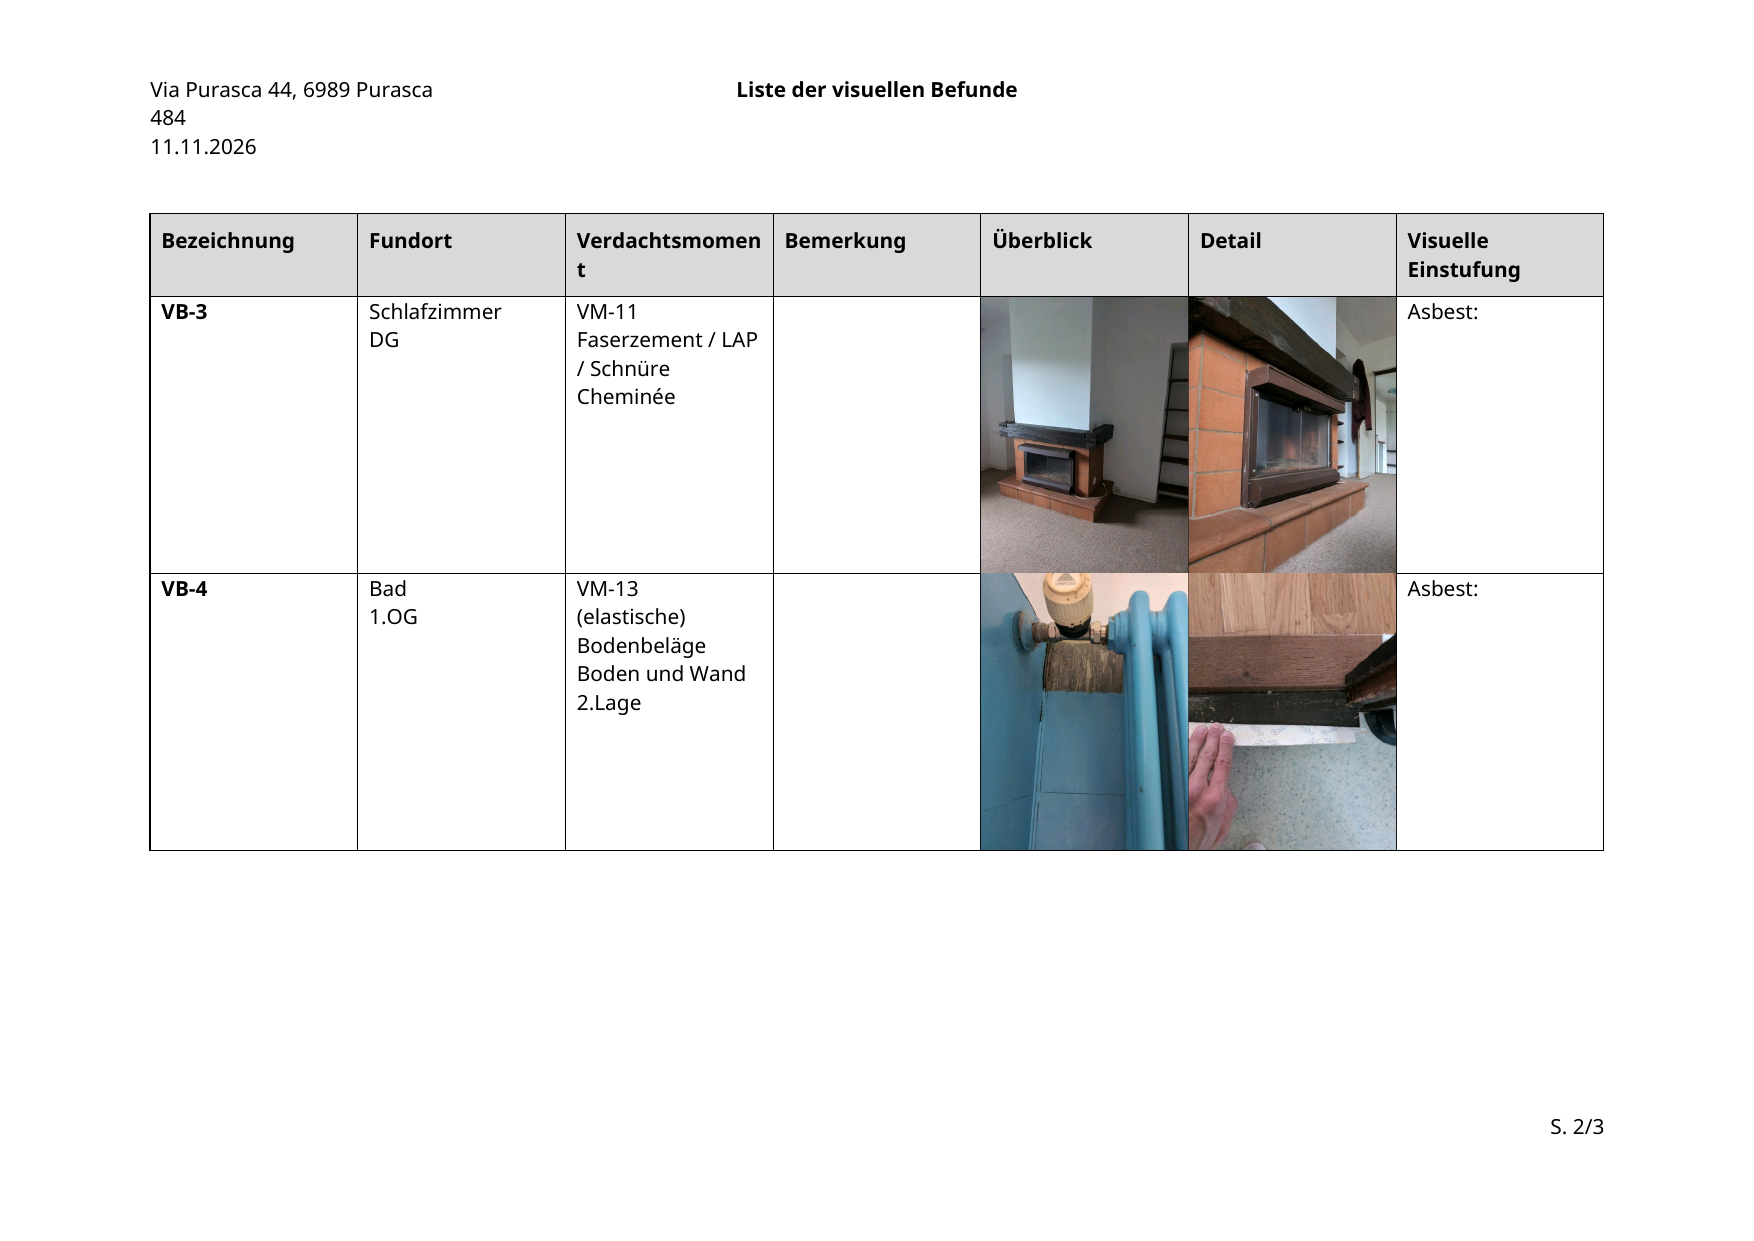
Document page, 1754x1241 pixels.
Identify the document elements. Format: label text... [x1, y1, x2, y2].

table_header Detail [1189, 214, 1396, 296]
table_header Visuelle Einstufung [1397, 214, 1603, 296]
table_cell Asbest: [1397, 574, 1603, 849]
table_cell [774, 297, 980, 573]
table_header Bemerkung [774, 214, 980, 296]
table_cell VB-4 [151, 574, 357, 849]
table_cell [774, 574, 980, 849]
table_cell VM-11 Faserzement / LAP / Schnüre Cheminée [566, 297, 773, 573]
picture [980, 297, 1397, 850]
table_cell VB-3 [151, 297, 357, 573]
table_cell VM-13 (elastische) Bodenbeläge Boden und Wand 2.Lage [566, 574, 773, 849]
table_cell Asbest: [1397, 297, 1603, 573]
table_cell Bad 1.OG [358, 574, 565, 849]
table_cell Schlafzimmer DG [358, 297, 565, 573]
table_header Verdachtsmoment [566, 214, 773, 296]
table_header Überblick [981, 214, 1188, 296]
table_header Fundort [358, 214, 565, 296]
table_header Bezeichnung [151, 214, 357, 296]
